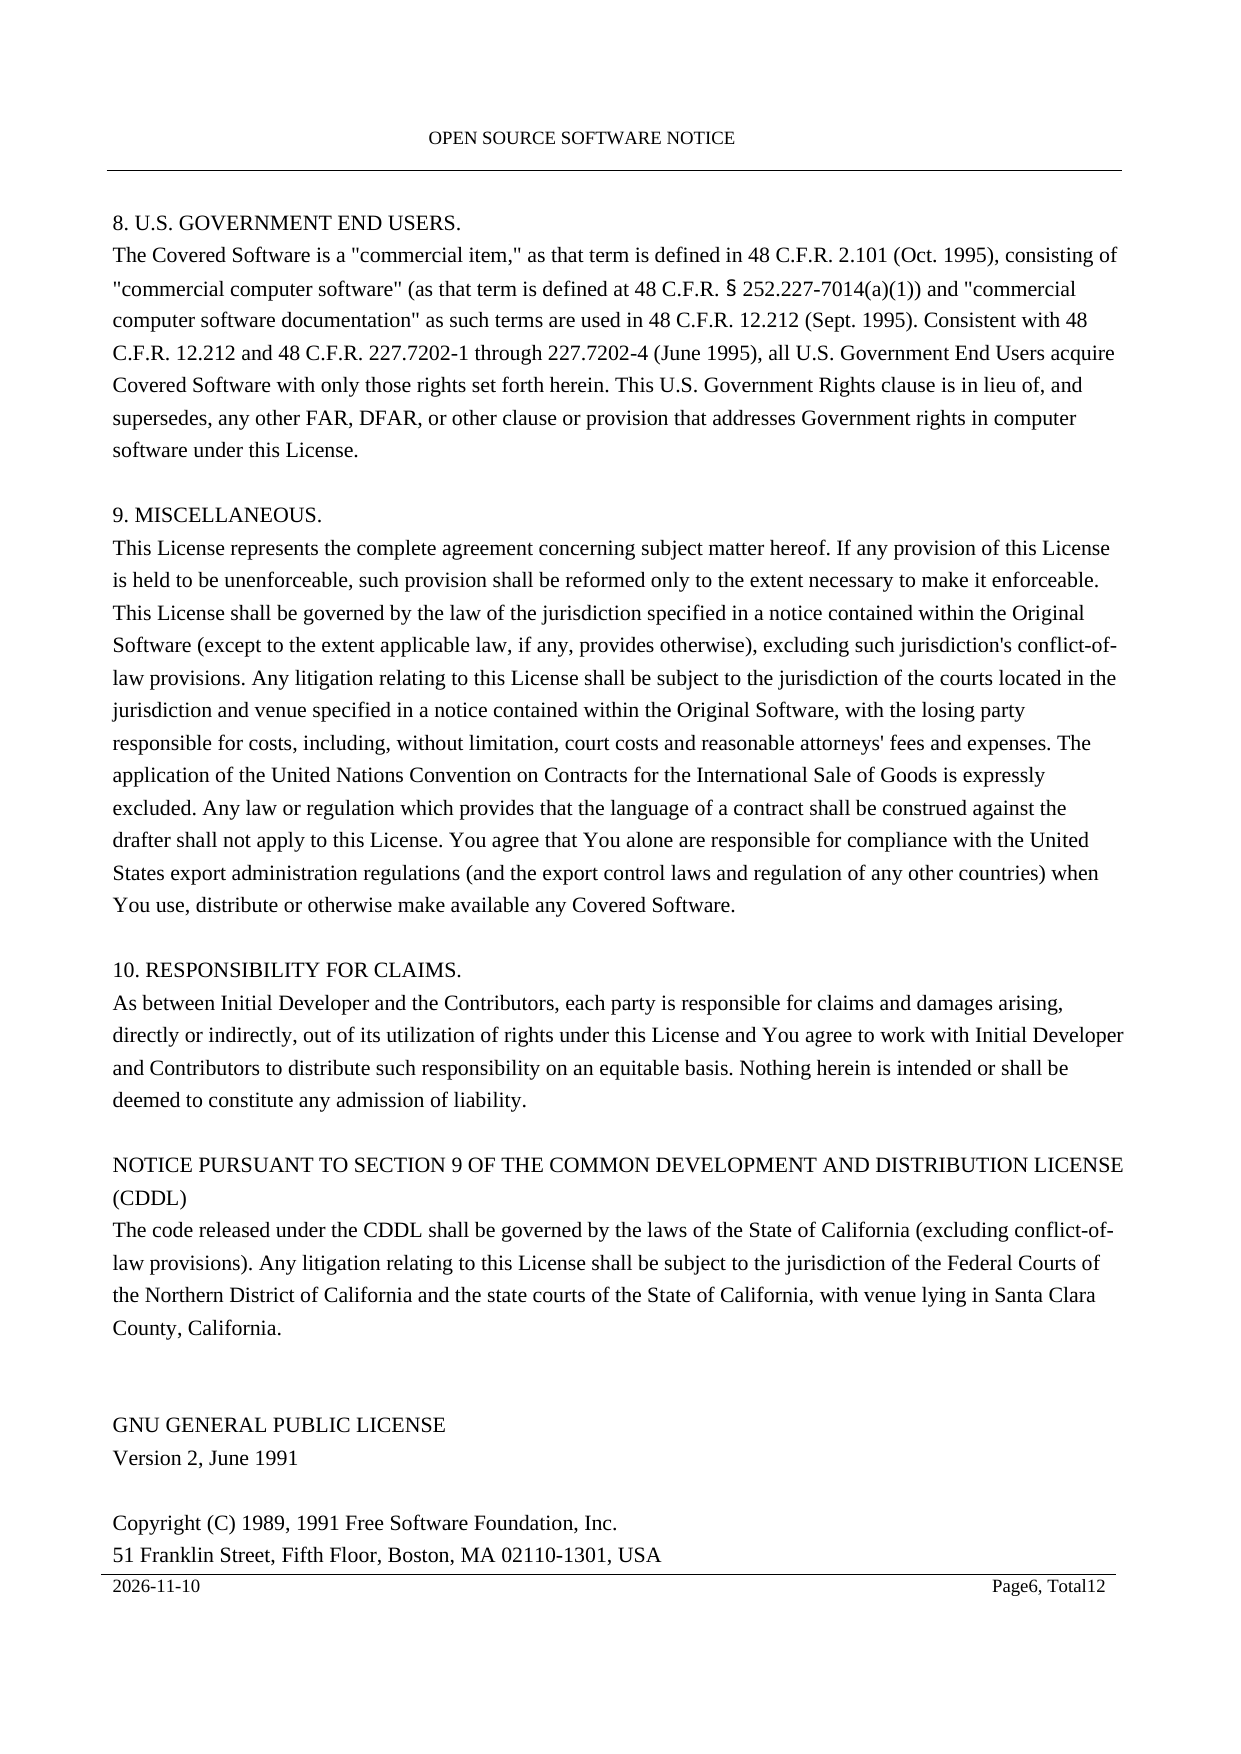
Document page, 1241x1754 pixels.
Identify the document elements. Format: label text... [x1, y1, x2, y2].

text 10. RESPONSIBILITY FOR CLAIMS. [112, 954, 1128, 986]
text NOTICE PURSUANT TO SECTION 9 OF THE COMMON DEVELOPMENT AND DISTRIBUTION LICENSE (CDDL) [112, 1149, 1128, 1214]
text GNU GENERAL PUBLIC LICENSE [112, 1376, 1128, 1441]
text As between Initial Developer and the Contributors, each party is responsible for claims and damages arising, directly or indirectly, out of its utilization of rights under this License and You agree to work with Initial Developer and Contributors to distribute such responsibility on an equitable basis. Nothing herein is intended or shall be deemed to constitute any admission of liability. [112, 986, 1128, 1116]
text 51 Franklin Street, Fifth Floor, Boston, MA 02110-1301, USA [112, 1539, 1128, 1571]
text Version 2, June 1991 [112, 1441, 1128, 1474]
text The code released under the CDDL shall be governed by the laws of the State of California (excluding conflict-of-law provisions). Any litigation relating to this License shall be subject to the jurisdiction of the Federal Courts of the Northern District of California and the state courts of the State of California, with venue lying in Santa Clara County, California. [112, 1214, 1128, 1344]
text 8. U.S. GOVERNMENT END USERS. [112, 206, 1128, 239]
text The Covered Software is a "commercial item," as that term is defined in 48 C.F.R. 2.101 (Oct. 1995), consisting of "commercial computer software" (as that term is defined at 48 C.F.R. § 252.227-7014(a)(1)) and "commercial computer software documentation" as such terms are used in 48 C.F.R. 12.212 (Sept. 1995). Consistent with 48 C.F.R. 12.212 and 48 C.F.R. 227.7202-1 through 227.7202-4 (June 1995), all U.S. Government End Users acquire Covered Software with only those rights set forth herein. This U.S. Government Rights clause is in lieu of, and supersedes, any other FAR, DFAR, or other clause or provision that addresses Government rights in computer software under this License. [112, 239, 1128, 466]
text This License represents the complete agreement concerning subject matter hereof. If any provision of this License is held to be unenforceable, such provision shall be reformed only to the extent necessary to make it enforceable. This License shall be governed by the law of the jurisdiction specified in a notice contained within the Original Software (except to the extent applicable law, if any, provides otherwise), excluding such jurisdiction's conflict-of-law provisions. Any litigation relating to this License shall be subject to the jurisdiction of the courts located in the jurisdiction and venue specified in a notice contained within the Original Software, with the losing party responsible for costs, including, without limitation, court costs and reasonable attorneys' fees and expenses. The application of the United Nations Convention on Contracts for the International Sale of Goods is expressly excluded. Any law or regulation which provides that the language of a contract shall be construed against the drafter shall not apply to this License. You agree that You alone are responsible for compliance with the United States export administration regulations (and the export control laws and regulation of any other countries) when You use, distribute or otherwise make available any Covered Software. [112, 531, 1128, 921]
text Copyright (C) 1989, 1991 Free Software Foundation, Inc. [112, 1506, 1128, 1539]
text 9. MISCELLANEOUS. [112, 499, 1128, 531]
